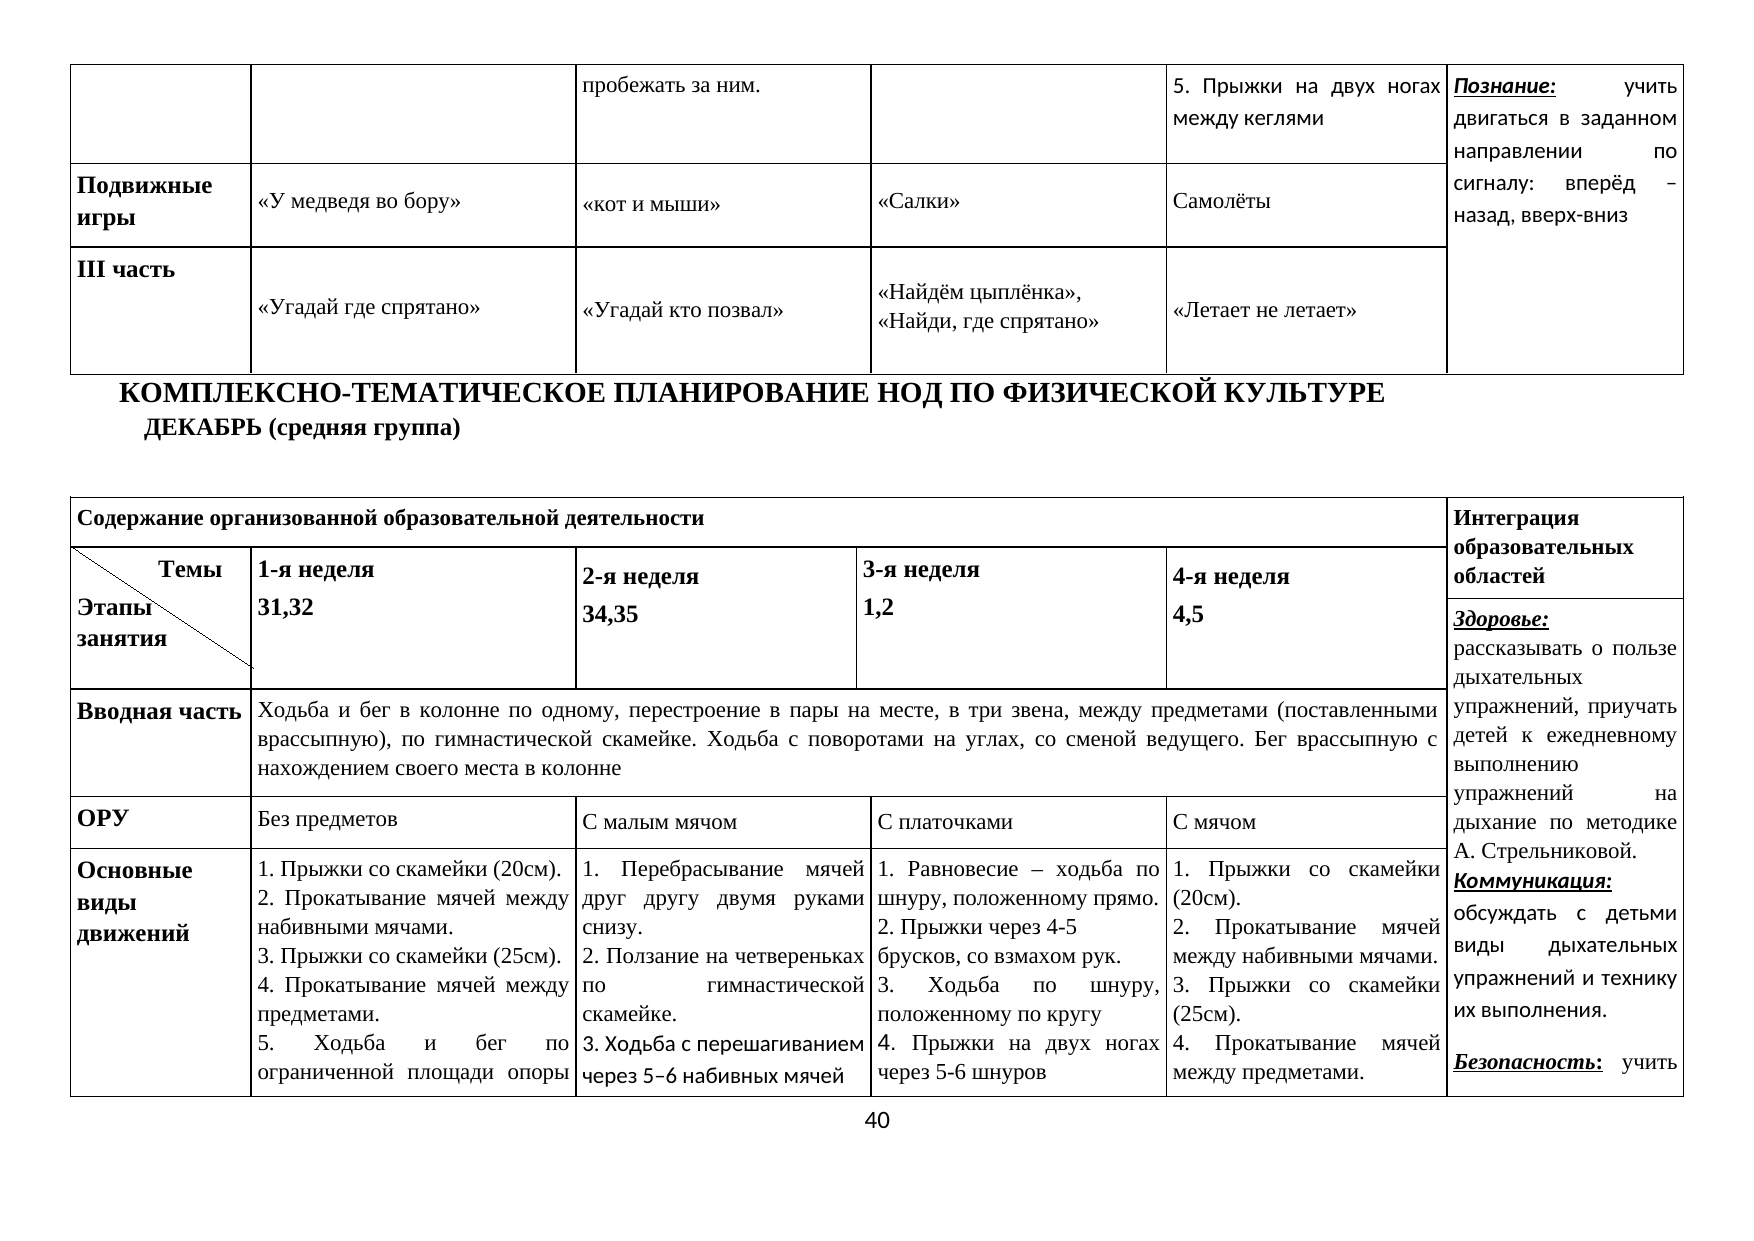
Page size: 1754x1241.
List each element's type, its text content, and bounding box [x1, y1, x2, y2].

table_cell С мячом [1167, 797, 1446, 848]
table_header Содержание организованной образовательной деятельности [71, 498, 1446, 546]
text комплексно-тематическое планирование НОД по физиЧеской культуре [119, 375, 1635, 408]
table_cell «кот и мыши» [577, 164, 870, 246]
text ДЕКАБРЬ (средняя группа) [119, 412, 1635, 441]
table_cell Без предметов [252, 797, 575, 848]
table_cell «Салки» [872, 164, 1166, 246]
table_cell «У медведя во бору» [252, 164, 575, 246]
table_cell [577, 65, 870, 162]
table_cell Темы Этапы занятия [71, 548, 250, 688]
table_cell «Угадай где спрятано» [252, 248, 575, 373]
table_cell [252, 849, 575, 1096]
table_cell Самолёты [1167, 164, 1446, 246]
table_cell С малым мячом [577, 797, 870, 848]
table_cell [872, 849, 1166, 1096]
table_cell Вводная часть [71, 690, 250, 796]
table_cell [71, 65, 250, 162]
table_cell «Найдём цыплёнка», «Найди, где спрятано» [872, 248, 1166, 373]
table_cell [1167, 65, 1446, 162]
table_cell III часть [71, 248, 250, 373]
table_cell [1167, 849, 1446, 1096]
table_cell «Летает не летает» [1167, 248, 1446, 373]
table_cell С платочками [872, 797, 1166, 848]
table_cell 4-я неделя 4,5 [1167, 548, 1446, 688]
table_cell ОРУ [71, 797, 250, 848]
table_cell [252, 65, 575, 162]
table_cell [872, 65, 1166, 162]
table_cell «Угадай кто позвал» [577, 248, 870, 373]
table_cell 2-я неделя 34,35 [577, 548, 856, 688]
table_cell Подвижные игры [71, 164, 250, 246]
table_cell Ходьба и бег в колонне по одному, перестроение в пары на месте, в три звена, между предметами (поставленными врассыпную), по гимнастической скамейке. Ходьба с поворотами на углах, со сменой ведущего. Бег врассыпную с нахождением своего места в колонне [252, 690, 1446, 796]
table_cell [577, 849, 870, 1096]
table_cell Здоровье: рассказывать о пользе дыхательных упражнений, приучать детей к ежедневному выполнению упражнений на дыхание по методике А. Стрельниковой. Коммуникация: обсуждать с детьми виды дыхательных упражнений и технику их выполнения. Безопасность: учить технике безопасного выполнения прыжков со скамейки и бега на повышенной опоре. Социализация: формировать навык ролевого поведения при проведении игр и умение объединяться в игре со сверстниками [1448, 599, 1683, 1096]
table_cell 1-я неделя 31,32 [252, 548, 575, 688]
table_header Интеграция образовательных областей [1448, 498, 1683, 598]
table_cell 3-я неделя 1,2 [857, 548, 1166, 688]
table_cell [71, 849, 250, 1096]
